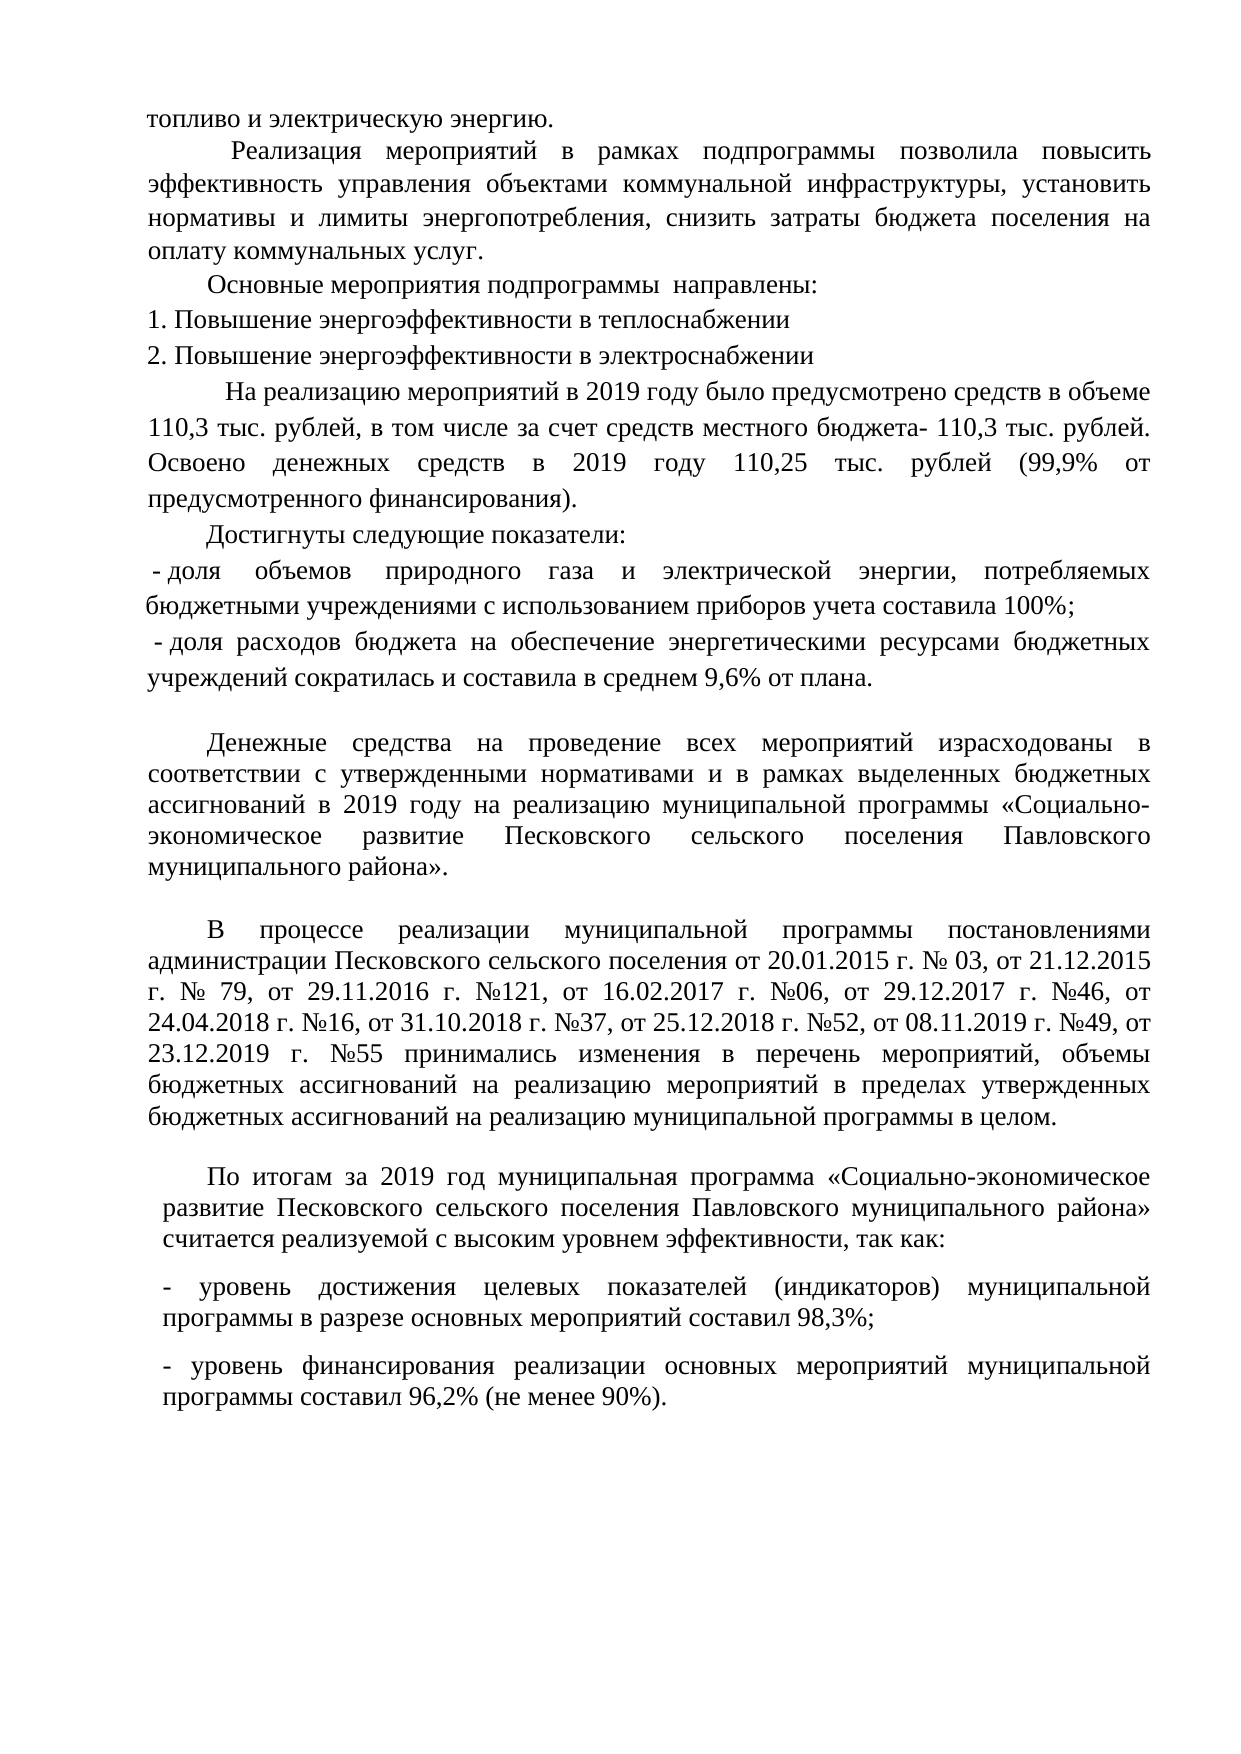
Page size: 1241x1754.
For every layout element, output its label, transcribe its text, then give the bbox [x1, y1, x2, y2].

text топливо и электрическую энергию. [133, 103, 1152, 134]
text Достигнуты следующие показатели: [118, 518, 1152, 549]
text Реализация мероприятий в рамках подпрограммы позволила повысить эффективность управления объектами коммунальной инфраструктуры, установить нормативы и лимиты энергопотребления, снизить затраты бюджета поселения на оплату коммунальных услуг. [148, 134, 1152, 266]
list В процессе реализации муниципальной программы постановлениями администрации Песковского сельского поселения от 20.01.2015 г. № 03, от 21.12.2015 г. № 79, от 29.11.2016 г. №121, от 16.02.2017 г. №06, от 29.12.2017 г. №46, от 24.04.2018 г. №16, от 31.10.2018 г. №37, от 25.12.2018 г. №52, от 08.11.2019 г. №49, от 23.12.2019 г. №55 принимались изменения в перечень мероприятий, объемы бюджетных ассигнований на реализацию мероприятий в пределах утвержденных бюджетных ассигнований на реализацию муниципальной программы в целом. [148, 913, 1152, 1131]
text учреждений сократилась и составила в среднем 9,6% от плана. [59, 661, 1152, 692]
text бюджетными учреждениями с использованием приборов учета составила 100%; [118, 589, 1152, 621]
text По итогам за 2019 год муниципальная программа «Социально-экономическое развитие Песковского сельского поселения Павловского муниципального района» считается реализуемой с высоким уровнем эффективности, так как: [162, 1160, 1152, 1253]
text - доля расходов бюджета на обеспечение энергетическими ресурсами бюджетных [59, 625, 1152, 656]
list Денежные средства на проведение всех мероприятий израсходованы в соответствии с утвержденными нормативами и в рамках выделенных бюджетных ассигнований в 2019 году на реализацию муниципальной программы «Социально-экономическое развитие Песковского сельского поселения Павловского муниципального района». [148, 726, 1152, 882]
text - уровень достижения целевых показателей (индикаторов) муниципальной программы в разрезе основных мероприятий составил 98,3%; [162, 1270, 1152, 1332]
text - уровень финансирования реализации основных мероприятий муниципальной программы составил 96,2% (не менее 90%). [162, 1349, 1152, 1411]
text Основные мероприятия подпрограммы направлены: [148, 268, 1152, 299]
text На реализацию мероприятий в 2019 году было предусмотрено средств в объеме 110,3 тыс. рублей, в том числе за счет средств местного бюджета- 110,3 тыс. рублей. Освоено денежных средств в 2019 году 110,25 тыс. рублей (99,9% от предусмотренного финансирования). [59, 375, 1152, 513]
text 2. Повышение энергоэффективности в электроснабжении [59, 339, 1152, 371]
text 1. Повышение энергоэффективности в теплоснабжении [59, 304, 1152, 335]
text - доля объемов природного газа и электрической энергии, потребляемых [118, 554, 1152, 585]
